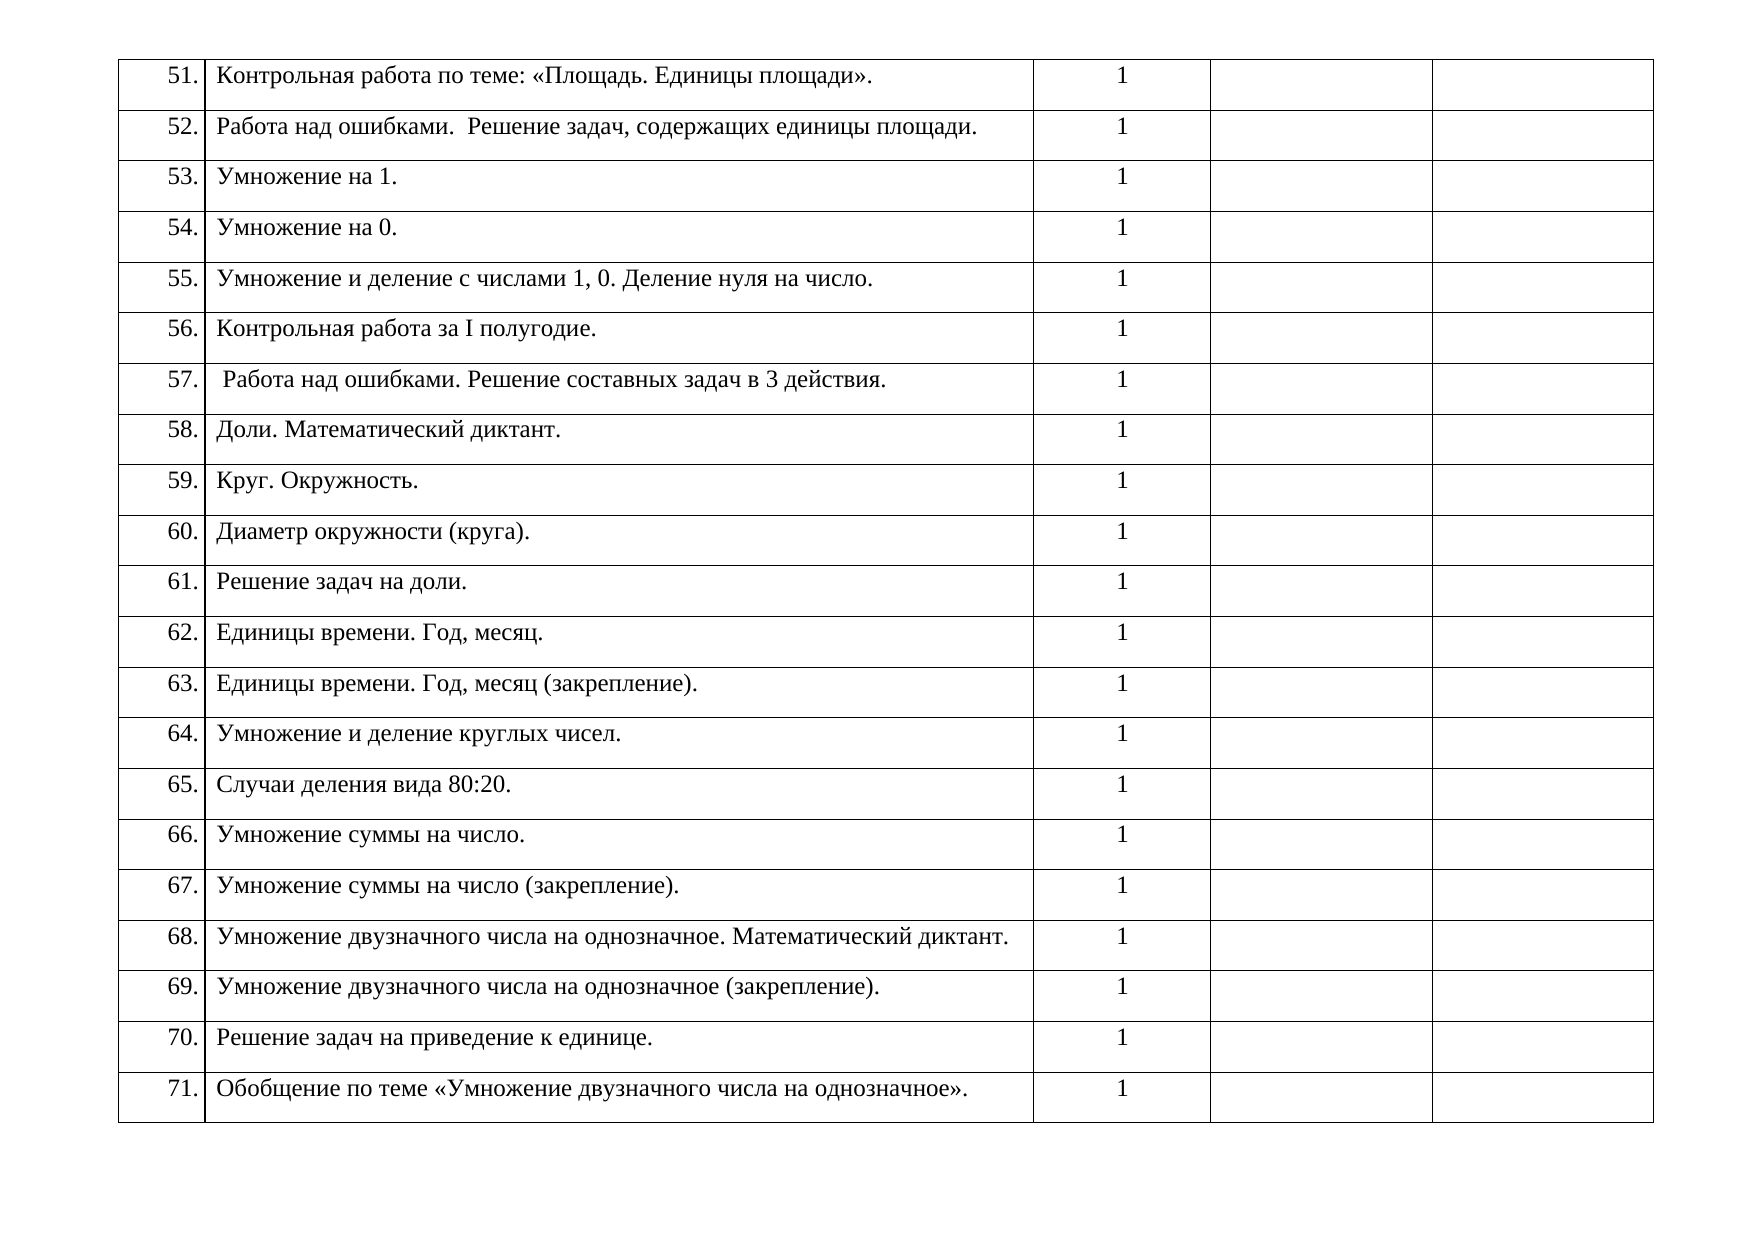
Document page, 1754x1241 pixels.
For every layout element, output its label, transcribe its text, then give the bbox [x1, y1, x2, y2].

table_cell 1 [1034, 60, 1210, 110]
table_cell [1211, 364, 1432, 413]
table_cell [1211, 566, 1432, 616]
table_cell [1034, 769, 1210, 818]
table_cell [119, 465, 204, 515]
table_cell [119, 313, 204, 363]
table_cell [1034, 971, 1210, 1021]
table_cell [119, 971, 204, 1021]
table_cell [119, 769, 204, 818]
table_cell 1 [1034, 161, 1210, 211]
table_cell [119, 212, 204, 262]
table_cell [1211, 60, 1432, 110]
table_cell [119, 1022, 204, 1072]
table_cell [1433, 465, 1653, 515]
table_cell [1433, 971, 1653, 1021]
table_cell [1211, 212, 1432, 262]
table_cell 1 [1034, 364, 1210, 413]
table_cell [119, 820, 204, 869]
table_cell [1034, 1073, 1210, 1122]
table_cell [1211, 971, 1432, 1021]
table_cell [1211, 617, 1432, 667]
table_cell [119, 111, 204, 160]
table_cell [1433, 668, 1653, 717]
table_cell [119, 60, 204, 110]
table_cell [1211, 111, 1432, 160]
table_cell 1 [1034, 111, 1210, 160]
table_cell Работа над ошибками. Решение задач, содержащих единицы площади. [206, 111, 1033, 160]
table_cell [1433, 263, 1653, 312]
table_cell [119, 415, 204, 464]
table_cell [1211, 313, 1432, 363]
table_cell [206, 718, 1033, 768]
table_cell Решение задач на доли. [206, 566, 1033, 616]
table_cell [119, 516, 204, 565]
table_cell 1 [1034, 566, 1210, 616]
table_cell Работа над ошибками. Решение составных задач в 3 действия. [206, 364, 1033, 413]
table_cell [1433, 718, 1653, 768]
table_cell 1 [1034, 617, 1210, 667]
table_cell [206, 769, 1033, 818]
table_cell [119, 566, 204, 616]
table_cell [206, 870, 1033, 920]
table_cell [1211, 161, 1432, 211]
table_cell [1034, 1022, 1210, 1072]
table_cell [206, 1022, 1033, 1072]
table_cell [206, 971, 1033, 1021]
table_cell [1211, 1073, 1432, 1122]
table_cell [1433, 415, 1653, 464]
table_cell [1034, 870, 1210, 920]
table_cell 1 [1034, 516, 1210, 565]
table_cell [1433, 161, 1653, 211]
table_cell [119, 668, 204, 717]
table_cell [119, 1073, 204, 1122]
table_cell Единицы времени. Год, месяц (закрепление). [206, 668, 1033, 717]
table_cell Круг. Окружность. [206, 465, 1033, 515]
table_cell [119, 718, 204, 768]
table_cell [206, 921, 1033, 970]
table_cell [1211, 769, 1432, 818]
table_cell Единицы времени. Год, месяц. [206, 617, 1033, 667]
table_cell [1211, 465, 1432, 515]
table_cell 1 [1034, 415, 1210, 464]
table_cell 1 [1034, 263, 1210, 312]
table_cell 1 [1034, 465, 1210, 515]
table_cell [119, 263, 204, 312]
table_cell Умножение на 1. [206, 161, 1033, 211]
table_cell Умножение и деление с числами 1, 0. Деление нуля на число. [206, 263, 1033, 312]
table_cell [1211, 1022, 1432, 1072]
table_cell [1433, 516, 1653, 565]
table_cell [1211, 668, 1432, 717]
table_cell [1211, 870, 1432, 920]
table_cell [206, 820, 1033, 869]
table_cell [119, 617, 204, 667]
table_cell [1211, 415, 1432, 464]
table_cell Диаметр окружности (круга). [206, 516, 1033, 565]
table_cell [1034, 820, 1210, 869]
table_cell [1433, 617, 1653, 667]
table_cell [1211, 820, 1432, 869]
table_cell [1433, 364, 1653, 413]
table_cell [1433, 111, 1653, 160]
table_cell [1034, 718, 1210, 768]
table_cell 1 [1034, 212, 1210, 262]
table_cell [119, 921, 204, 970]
table_cell [1433, 313, 1653, 363]
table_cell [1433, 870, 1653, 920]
table_cell Доли. Математический диктант. [206, 415, 1033, 464]
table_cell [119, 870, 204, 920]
table_cell [1211, 263, 1432, 312]
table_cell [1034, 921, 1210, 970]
table_cell 1 [1034, 313, 1210, 363]
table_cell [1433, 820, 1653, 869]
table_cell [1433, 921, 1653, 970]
table_cell [1211, 516, 1432, 565]
table_cell [1433, 566, 1653, 616]
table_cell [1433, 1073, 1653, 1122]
table_cell [1433, 212, 1653, 262]
table_cell [119, 364, 204, 413]
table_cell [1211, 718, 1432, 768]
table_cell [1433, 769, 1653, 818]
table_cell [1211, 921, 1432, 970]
table_cell Контрольная работа по теме: «Площадь. Единицы площади». [206, 60, 1033, 110]
table_cell [119, 161, 204, 211]
table_cell 1 [1034, 668, 1210, 717]
table_cell [1433, 60, 1653, 110]
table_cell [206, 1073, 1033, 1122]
table_cell Умножение на 0. [206, 212, 1033, 262]
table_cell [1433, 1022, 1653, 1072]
table_cell Контрольная работа за I полугодие. [206, 313, 1033, 363]
